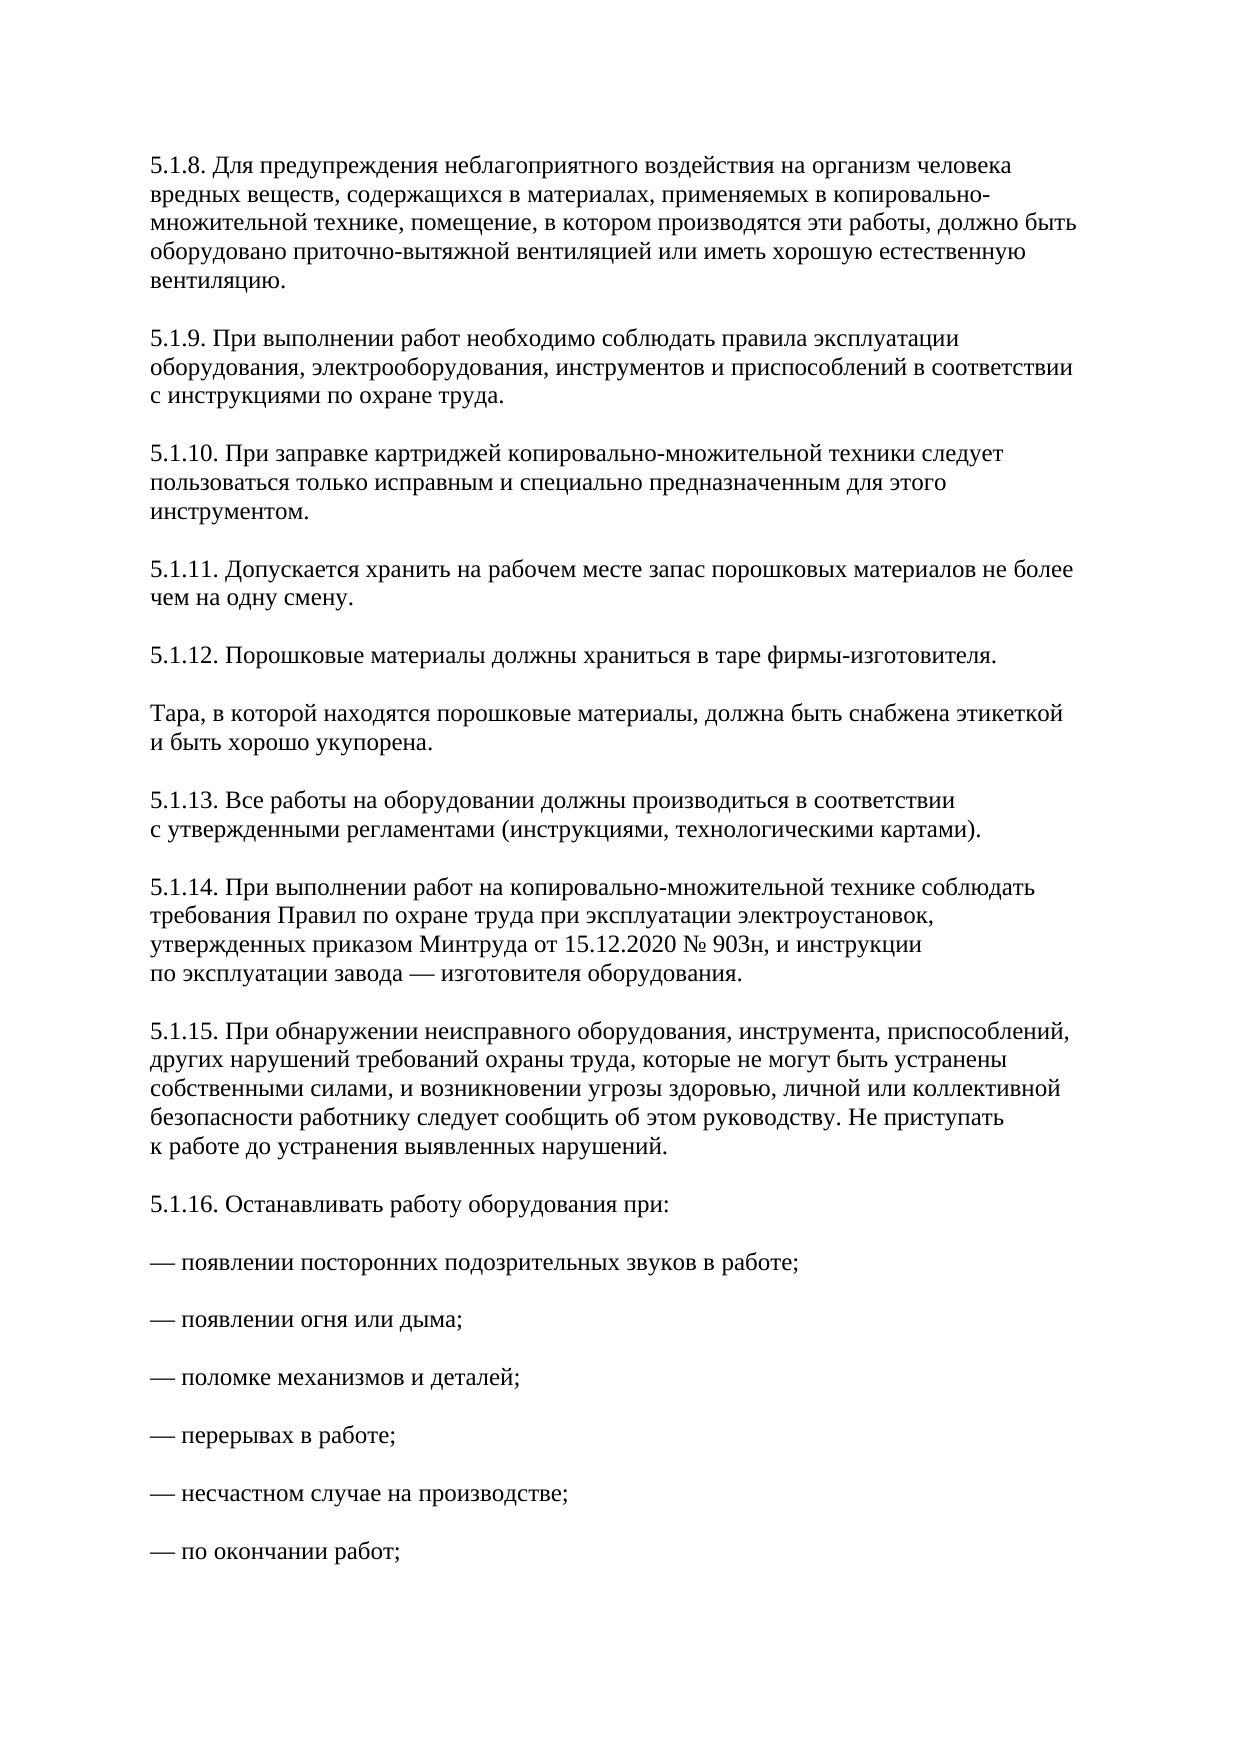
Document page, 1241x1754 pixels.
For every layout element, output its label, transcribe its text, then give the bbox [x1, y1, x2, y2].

text — появлении огня или дыма; [150, 1304, 1090, 1333]
text — перерывах в работе; [150, 1420, 1090, 1449]
text — поломке механизмов и деталей; [150, 1362, 1090, 1391]
text Тара, в которой находятся порошковые материалы, должна быть снабжена этикеткой и быть хорошо укупорена. [150, 698, 1090, 756]
text 5.1.11. Допускается хранить на рабочем месте запас порошковых материалов не более чем на одну смену. [150, 554, 1090, 611]
text — несчастном случае на производстве; [150, 1478, 1090, 1507]
text 5.1.9. При выполнении работ необходимо соблюдать правила эксплуатации оборудования, электрооборудования, инструментов и приспособлений в соответствии с инструкциями по охране труда. [150, 323, 1090, 409]
text 5.1.12. Порошковые материалы должны храниться в таре фирмы-изготовителя. [150, 640, 1090, 669]
text 5.1.13. Все работы на оборудовании должны производиться в соответствии с утвержденными регламентами (инструкциями, технологическими картами). [150, 785, 1090, 842]
text 5.1.8. Для предупреждения неблагоприятного воздействия на организм человека вредных веществ, содержащихся в материалах, применяемых в копировально-множительной технике, помещение, в котором производятся эти работы, должно быть оборудовано приточно-вытяжной вентиляцией или иметь хорошую естественную вентиляцию. [150, 150, 1090, 294]
text 5.1.15. При обнаружении неисправного оборудования, инструмента, приспособлений, других нарушений требований охраны труда, которые не могут быть устранены собственными силами, и возникновении угрозы здоровью, личной или коллективной безопасности работнику следует сообщить об этом руководству. Не приступать к работе до устранения выявленных нарушений. [150, 1016, 1090, 1159]
text 5.1.16. Останавливать работу оборудования при: [150, 1189, 1090, 1217]
text — появлении посторонних подозрительных звуков в работе; [150, 1247, 1090, 1275]
text 5.1.10. При заправке картриджей копировально-множительной техники следует пользоваться только исправным и специально предназначенным для этого инструментом. [150, 438, 1090, 524]
text 5.1.14. При выполнении работ на копировально-множительной технике соблюдать требования Правил по охране труда при эксплуатации электроустановок, утвержденных приказом Минтруда от 15.12.2020 № 903н, и инструкции по эксплуатации завода — изготовителя оборудования. [150, 872, 1090, 987]
text — по окончании работ; [150, 1536, 1090, 1565]
